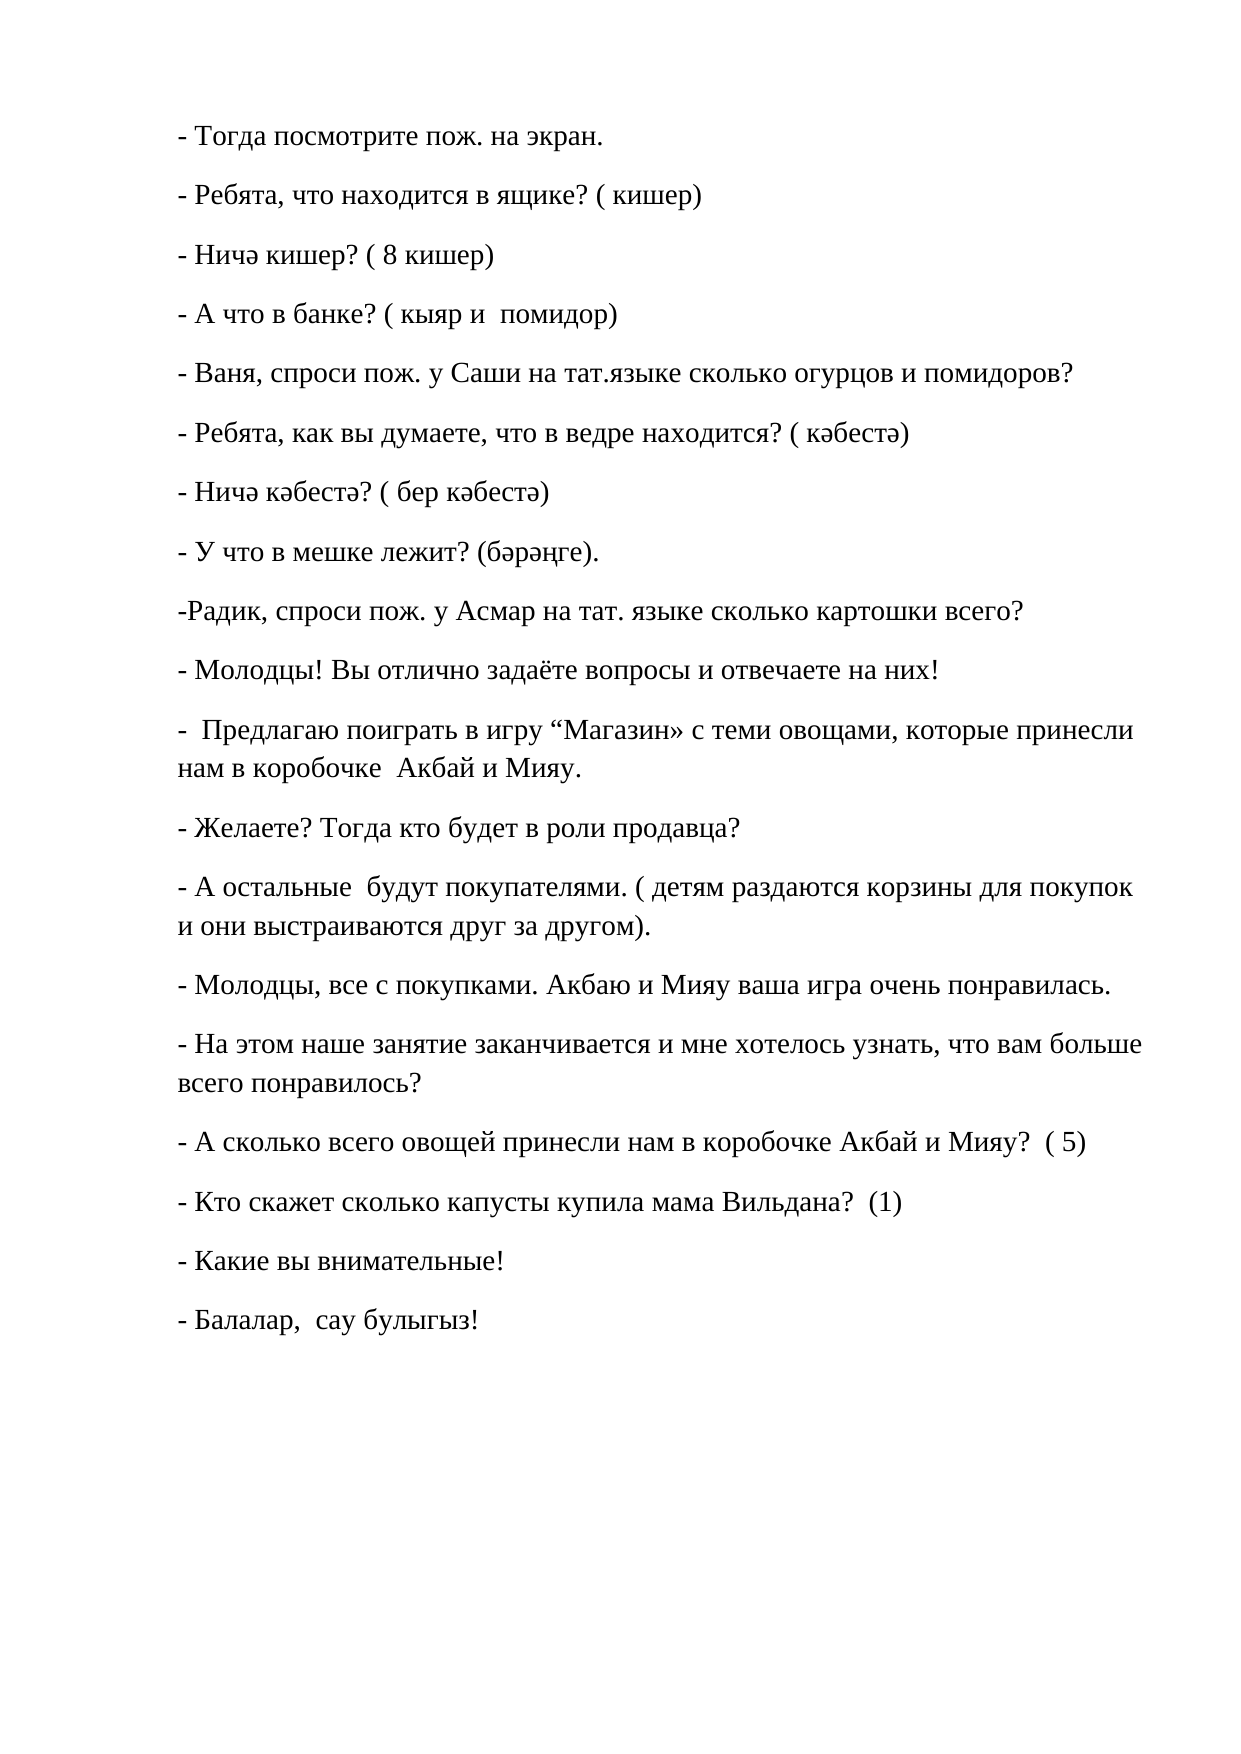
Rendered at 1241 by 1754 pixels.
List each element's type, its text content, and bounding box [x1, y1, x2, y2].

text - Тогда посмотрите пож. на экран. [177, 118, 1152, 152]
text - Кто скажет сколько капусты купила мама Вильдана? (1) [177, 1184, 1152, 1217]
text - А сколько всего овощей принесли нам в коробочке Акбай и Мияу? ( 5) [177, 1124, 1152, 1158]
text - Молодцы, все с покупками. Акбаю и Мияу ваша игра очень понравилась. [177, 967, 1152, 1001]
text - Балалар, сау булыгыз! [177, 1302, 1152, 1336]
text - Ребята, что находится в ящике? ( кишер) [177, 177, 1152, 211]
text - Молодцы! Вы отлично задаёте вопросы и отвечаете на них! [177, 652, 1152, 686]
text - А остальные будут покупателями. ( детям раздаются корзины для покупок и они выстраиваются друг за другом). [177, 869, 1152, 941]
text - А что в банке? ( кыяр и помидор) [177, 296, 1152, 330]
text - Желаете? Тогда кто будет в роли продавца? [177, 810, 1152, 843]
text - Ничә кәбестә? ( бер кәбестә) [177, 474, 1152, 508]
text - Ребята, как вы думаете, что в ведре находится? ( кәбестә) [177, 415, 1152, 448]
text - Ничә кишер? ( 8 кишер) [177, 237, 1152, 270]
text - На этом наше занятие заканчивается и мне хотелось узнать, что вам больше всего понравилось? [177, 1026, 1152, 1098]
text - Ваня, спроси пож. у Саши на тат.языке сколько огурцов и помидоров? [177, 356, 1152, 389]
text -Радик, спроси пож. у Асмар на тат. языке сколько картошки всего? [177, 593, 1152, 627]
text - У что в мешке лежит? (бәрәңге). [177, 534, 1152, 567]
text - Какие вы внимательные! [177, 1243, 1152, 1277]
text - Предлагаю поиграть в игру “Магазин» с теми овощами, которые принесли нам в коробочке Акбай и Мияу. [177, 712, 1152, 784]
